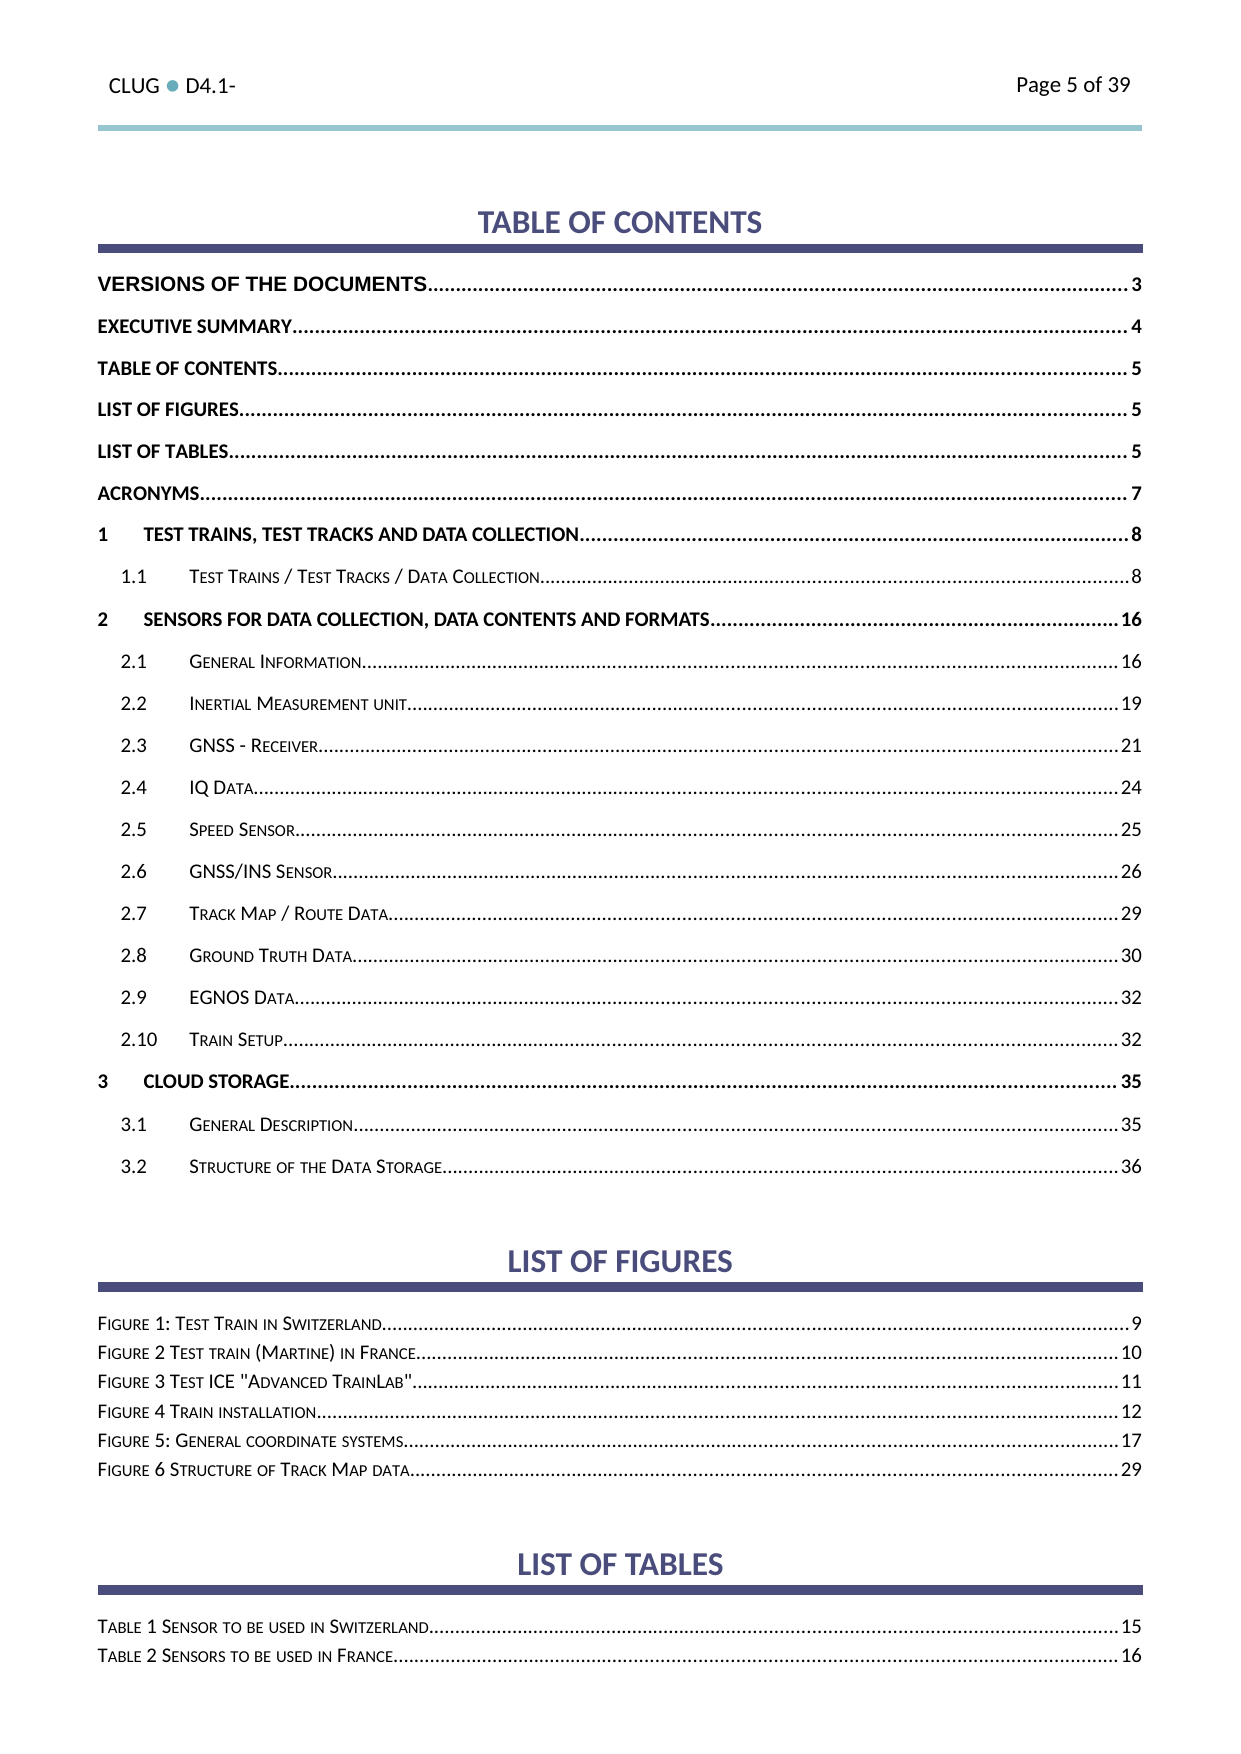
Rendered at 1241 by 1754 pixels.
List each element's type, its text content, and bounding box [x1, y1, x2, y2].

text Executive summary 4 [97, 313, 1143, 339]
text 2.3 GNSS - Receiver 21 [120, 732, 1143, 757]
text List of figures 5 [97, 397, 1143, 422]
text 2.10 Train Setup 32 [120, 1027, 1143, 1052]
text 2.2 Inertial Measurement unit 19 [120, 690, 1143, 715]
text 2.9 EGNOS Data 32 [120, 984, 1143, 1010]
text 2 Sensors for Data Collection, data contents and formats 16 [97, 606, 1143, 631]
title List of tables [97, 1542, 1143, 1595]
text 2.6 GNSS/INS Sensor 26 [120, 858, 1143, 884]
text Figure 1: Test Train in Switzerland 9 [97, 1310, 1143, 1336]
text 2.8 Ground Truth Data 30 [120, 942, 1143, 968]
title List of figures [97, 1239, 1143, 1292]
text Figure 3 Test ICE "Advanced TrainLab". 11 [97, 1369, 1143, 1394]
text 2.4 IQ Data 24 [120, 774, 1143, 799]
title Table of contents [97, 201, 1143, 253]
text 1.1 Test Trains / Test Tracks / Data Collection 8 [120, 564, 1143, 589]
text Table of contents 5 [97, 355, 1143, 380]
text 3 Cloud Storage 35 [97, 1069, 1143, 1094]
text List of tables 5 [97, 438, 1143, 464]
text 1 Test Trains, Test Tracks and Data Collection 8 [97, 522, 1143, 547]
text Table 1 Sensor to be used in Switzerland 15 [97, 1613, 1143, 1639]
text Table 2 Sensors to be used in France 16 [97, 1642, 1143, 1668]
text 2.5 Speed Sensor 25 [120, 816, 1143, 842]
text Acronyms 7 [97, 480, 1143, 505]
text Figure 5: General coordinate systems 17 [97, 1427, 1143, 1452]
text 3.1 General Description 35 [120, 1111, 1143, 1136]
text Figure 6 Structure of Track Map data 29 [97, 1456, 1143, 1482]
text Figure 2 Test train (Martine) in France 10 [97, 1339, 1143, 1365]
text 2.1 General Information 16 [120, 648, 1143, 673]
text 2.7 Track Map / Route Data 29 [120, 900, 1143, 926]
text 3.2 Structure of the Data Storage 36 [120, 1153, 1143, 1178]
text Figure 4 Train installation. 12 [97, 1398, 1143, 1423]
text Versions of the documents 3 [97, 272, 1143, 297]
